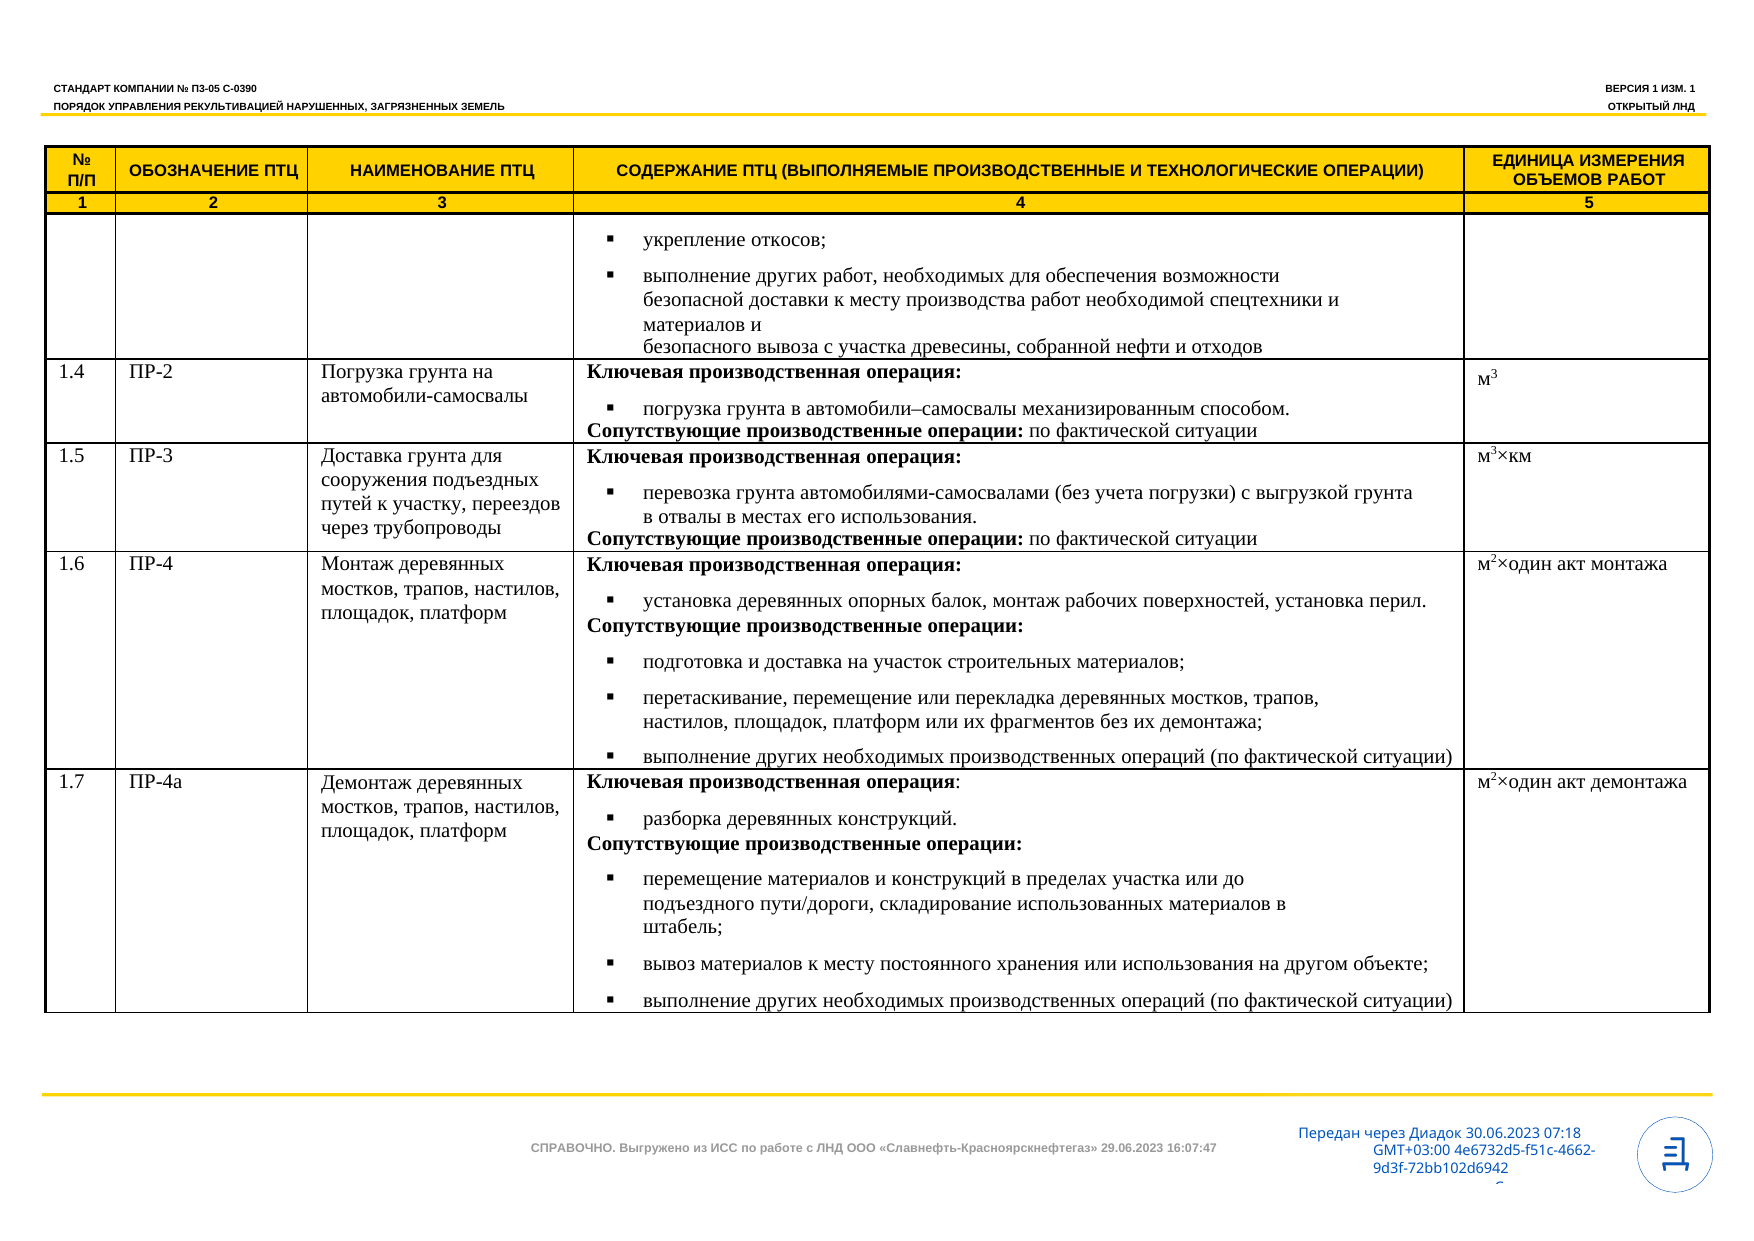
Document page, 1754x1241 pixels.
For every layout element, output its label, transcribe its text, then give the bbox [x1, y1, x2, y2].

table_cell [116, 215, 307, 358]
table_cell Ключевая производственная операция: установка деревянных опорных балок, монтаж рабочих поверхностей, установка перил. Сопутствующие производственные операции: подготовка и доставка на участок строительных материалов; перетаскивание, перемещение или перекладка деревянных мостков, трапов, настилов, площадок, платформ или их фрагментов без их демонтажа; выполнение других необходимых производственных операций (по фактической ситуации) [574, 552, 1463, 768]
table_cell [1465, 215, 1708, 358]
table_cell 5 [1465, 194, 1708, 212]
table_cell ПР-4 [116, 552, 307, 768]
table_cell м2×один акт монтажа [1465, 552, 1708, 768]
table_cell 1 [47, 194, 115, 212]
table_cell 3 [308, 194, 573, 212]
table_cell 1.7 [47, 770, 115, 1012]
table_cell [47, 215, 115, 358]
table_header № П/П [47, 148, 115, 191]
table_header СОДЕРЖАНИЕ ПТЦ (ВЫПОЛНЯЕМЫЕ ПРОИЗВОДСТВЕННЫЕ И ТЕХНОЛОГИЧЕСКИЕ ОПЕРАЦИИ) [574, 148, 1463, 191]
table_cell 1.4 [47, 360, 115, 442]
table_header НАИМЕНОВАНИЕ ПТЦ [308, 148, 573, 191]
picture [1222, 1073, 1754, 1220]
table_cell ПР-2 [116, 360, 307, 442]
table_cell 1.6 [47, 552, 115, 768]
table_cell Погрузка грунта на автомобили-самосвалы [308, 360, 573, 442]
table_cell м2×один акт демонтажа [1465, 770, 1708, 1012]
table_cell м3 [1465, 360, 1708, 442]
table_cell 4 [574, 194, 1463, 212]
table_cell Монтаж деревянных мостков, трапов, настилов, площадок, платформ [308, 552, 573, 768]
table_header ОБОЗНАЧЕНИЕ ПТЦ [116, 148, 307, 191]
table_cell 1.5 [47, 444, 115, 551]
table_cell ПР-3 [116, 444, 307, 551]
table_cell Демонтаж деревянных мостков, трапов, настилов, площадок, платформ [308, 770, 573, 1012]
table_cell [308, 215, 573, 358]
table_cell укрепление откосов; выполнение других работ, необходимых для обеспечения возможности безопасной доставки к месту производства работ необходимой спецтехники и материалов и безопасного вывоза с участка древесины, собранной нефти и отходов [574, 215, 1463, 358]
table_cell ПР-4а [116, 770, 307, 1012]
table_cell 2 [116, 194, 307, 212]
table_cell Доставка грунта для сооружения подъездных путей к участку, переездов через трубопроводы [308, 444, 573, 551]
table_cell Ключевая производственная операция: погрузка грунта в автомобили–самосвалы механизированным способом. Сопутствующие производственные операции: по фактической ситуации [574, 360, 1463, 442]
table_cell м3×км [1465, 444, 1708, 551]
table_cell Ключевая производственная операция: перевозка грунта автомобилями-самосвалами (без учета погрузки) с выгрузкой грунта в отвалы в местах его использования. Сопутствующие производственные операции: по фактической ситуации [574, 444, 1463, 551]
table_cell Ключевая производственная операция: разборка деревянных конструкций. Сопутствующие производственные операции: перемещение материалов и конструкций в пределах участка или до подъездного пути/дороги, складирование использованных материалов в штабель; вывоз материалов к месту постоянного хранения или использования на другом объекте; выполнение других необходимых производственных операций (по фактической ситуации) [574, 770, 1463, 1012]
table_header ЕДИНИЦА ИЗМЕРЕНИЯ ОБЪЕМОВ РАБОТ [1465, 148, 1708, 191]
